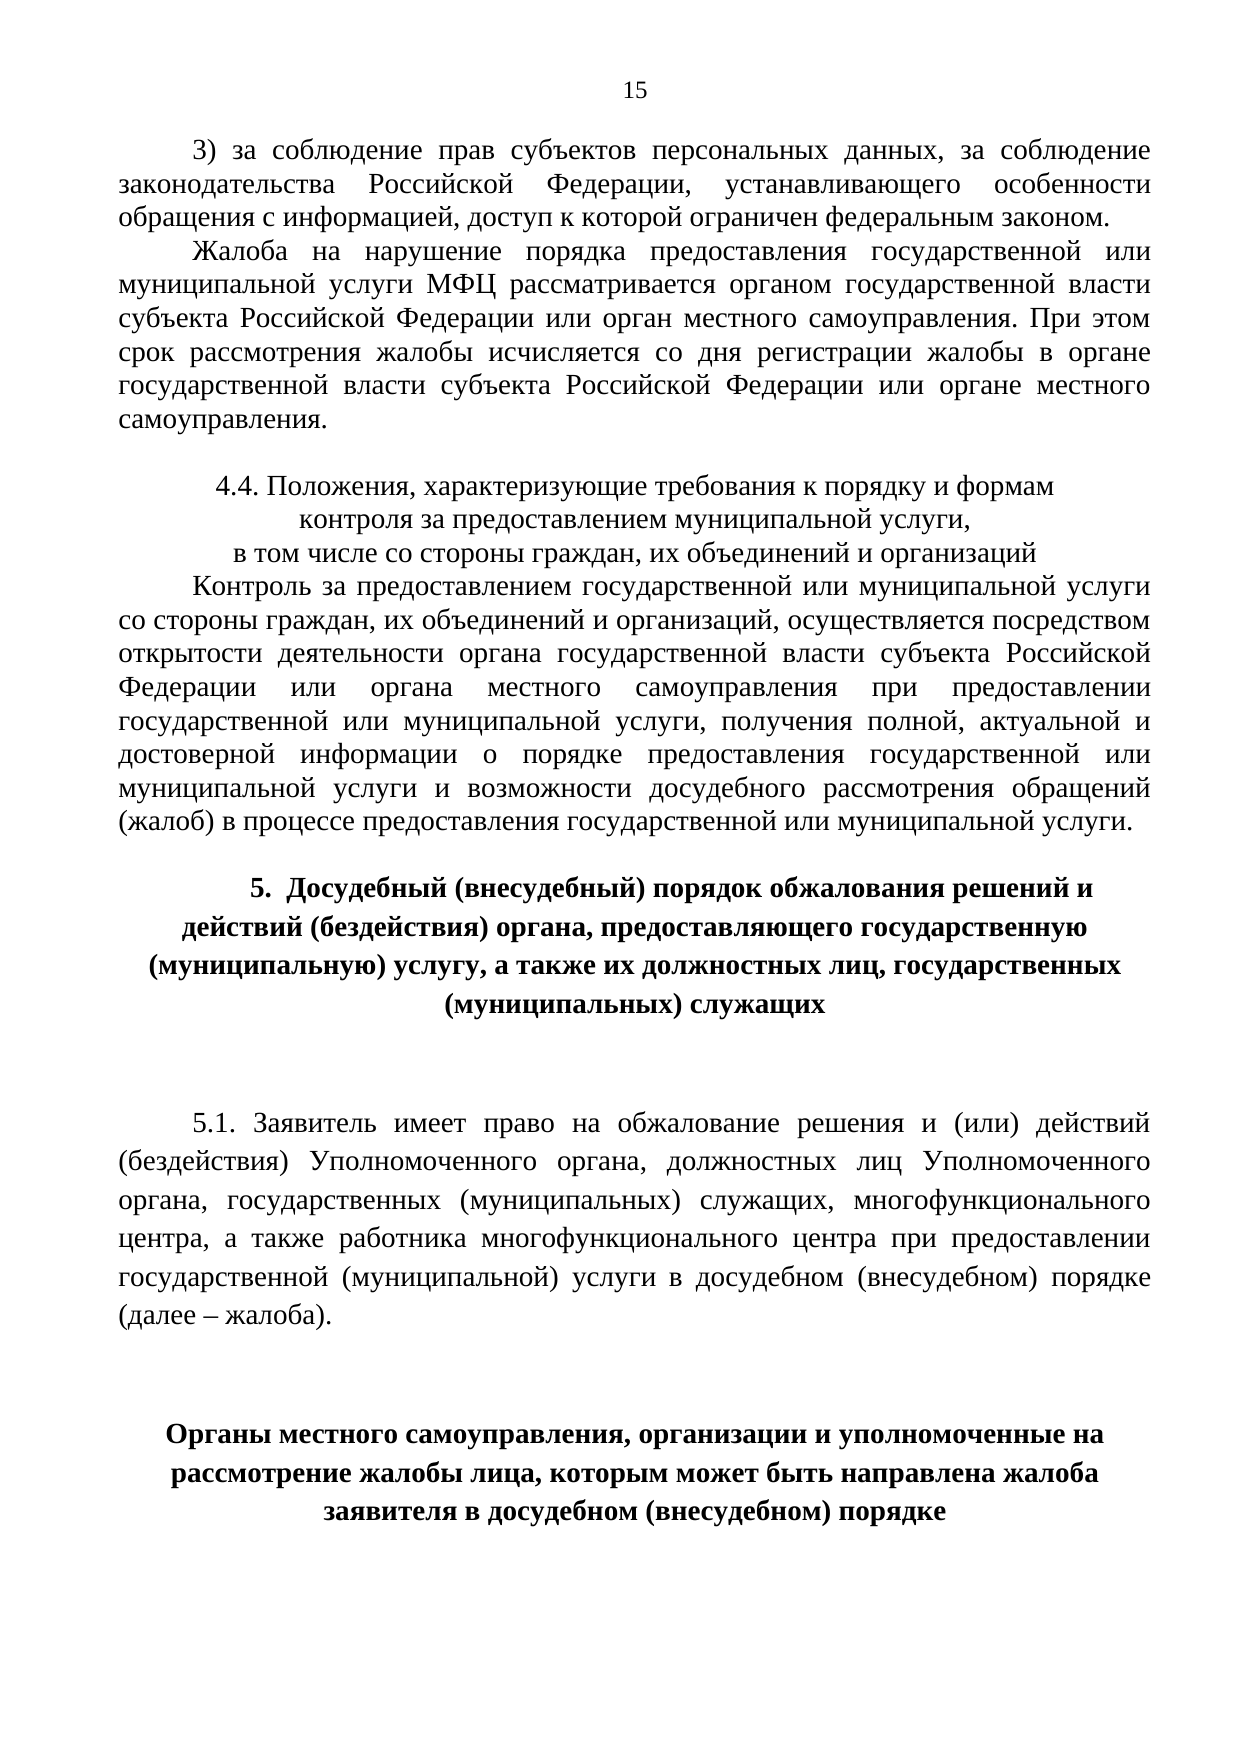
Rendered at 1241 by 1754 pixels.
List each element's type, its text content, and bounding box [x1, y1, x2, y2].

text 3) за соблюдение прав субъектов персональных данных, за соблюдение законодательства Российской Федерации, устанавливающего особенности обращения с информацией, доступ к которой ограничен федеральным законом. [118, 132, 1152, 233]
text в том числе со стороны граждан, их объединений и организаций [118, 535, 1152, 568]
text Органы местного самоуправления, организации и уполномоченные на рассмотрение жалобы лица, которым может быть направлена жалоба заявителя в досудебном (внесудебном) порядке [118, 1416, 1152, 1527]
text 4.4. Положения, характеризующие требования к порядку и формам [118, 468, 1152, 501]
text контроля за предоставлением муниципальной услуги, [118, 501, 1152, 535]
text Контроль за предоставлением государственной или муниципальной услуги со стороны граждан, их объединений и организаций, осуществляется посредством открытости деятельности органа государственной власти субъекта Российской Федерации или органа местного самоуправления при предоставлении государственной или муниципальной услуги, получения полной, актуальной и достоверной информации о порядке предоставления государственной или муниципальной услуги и возможности досудебного рассмотрения обращений (жалоб) в процессе предоставления государственной или муниципальной услуги. [118, 568, 1152, 837]
text Жалоба на нарушение порядка предоставления государственной или муниципальной услуги МФЦ рассматривается органом государственной власти субъекта Российской Федерации или орган местного самоуправления. При этом срок рассмотрения жалобы исчисляется со дня регистрации жалобы в органе государственной власти субъекта Российской Федерации или органе местного самоуправления. [118, 233, 1152, 434]
text 5.1. Заявитель имеет право на обжалование решения и (или) действий (бездействия) Уполномоченного органа, должностных лиц Уполномоченного органа, государственных (муниципальных) служащих, многофункционального центра, а также работника многофункционального центра при предоставлении государственной (муниципальной) услуги в досудебном (внесудебном) порядке (далее – жалоба). [118, 1105, 1152, 1331]
text 5. Досудебный (внесудебный) порядок обжалования решений и действий (бездействия) органа, предоставляющего государственную (муниципальную) услугу, а также их должностных лиц, государственных (муниципальных) служащих [118, 870, 1152, 1019]
